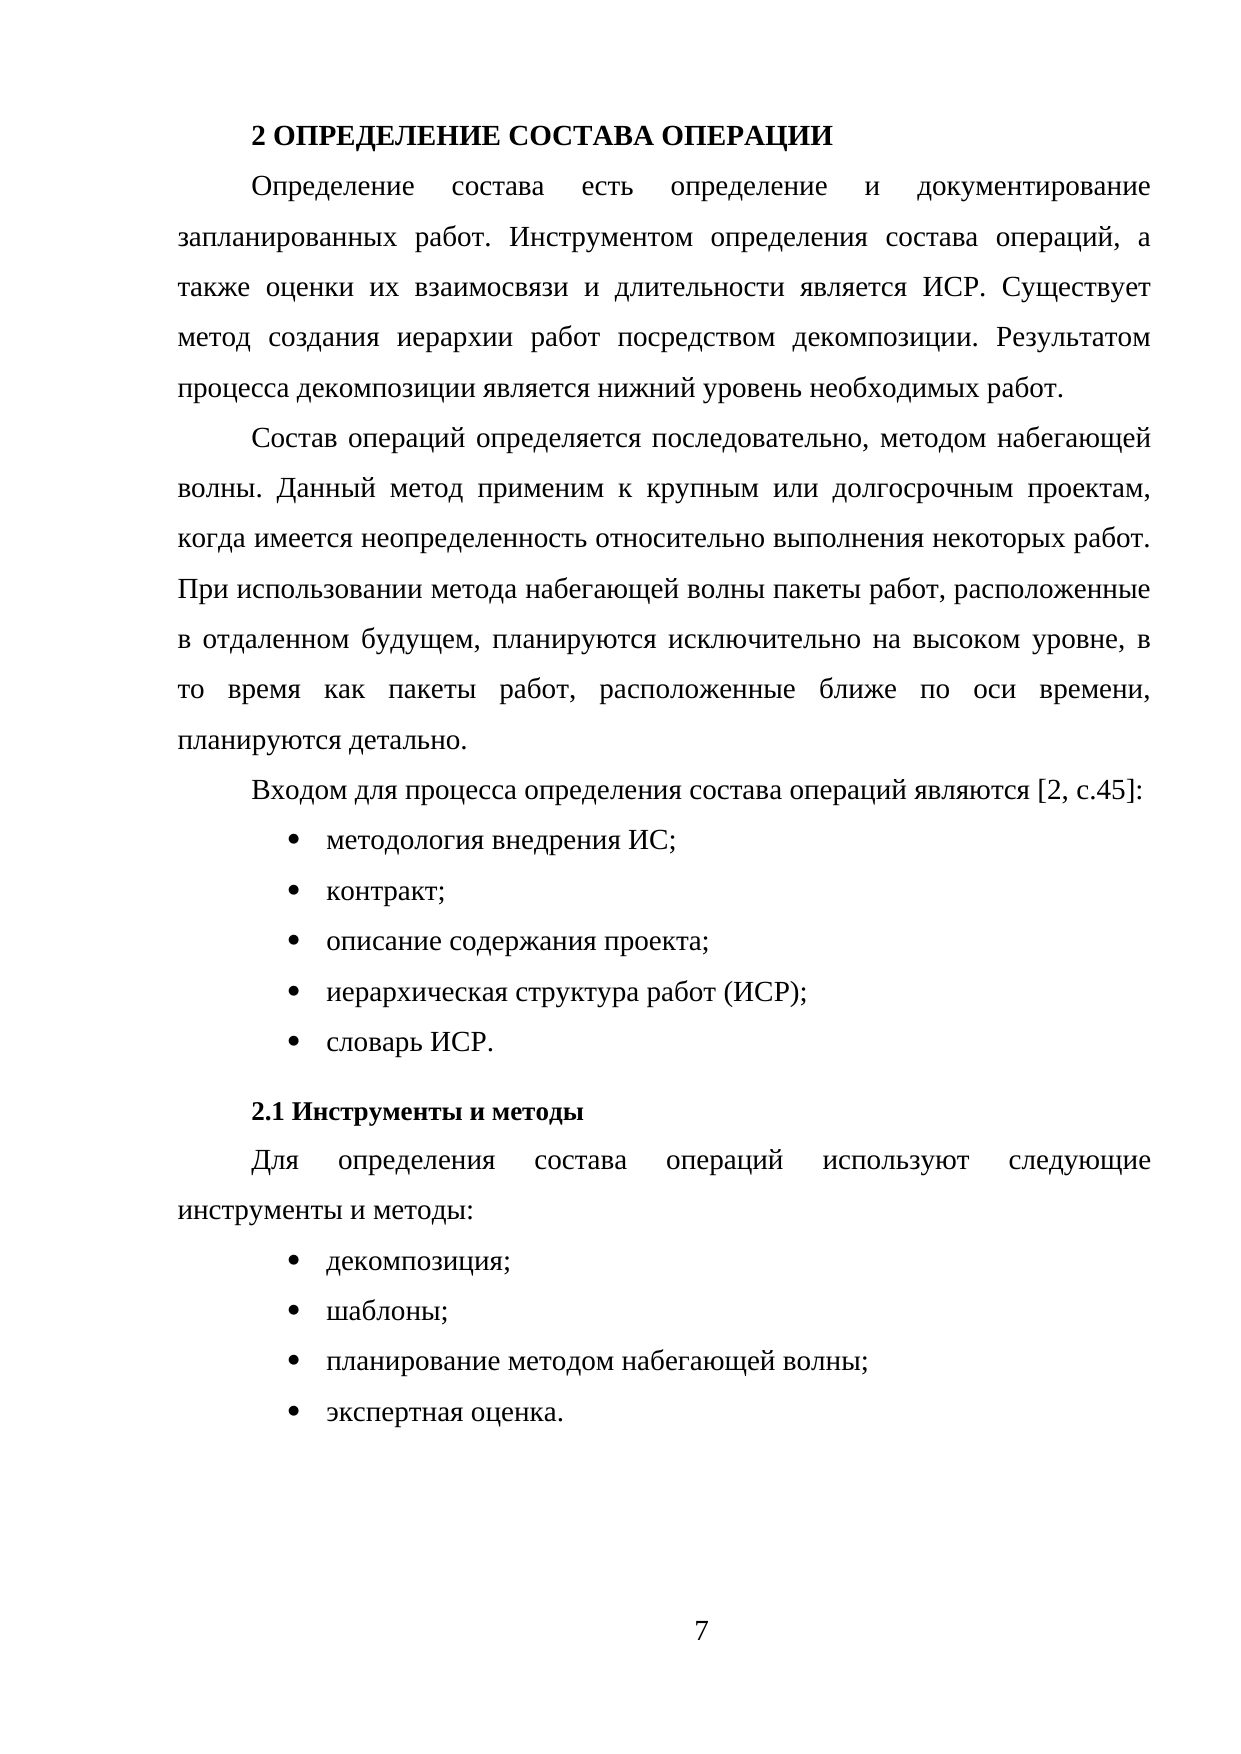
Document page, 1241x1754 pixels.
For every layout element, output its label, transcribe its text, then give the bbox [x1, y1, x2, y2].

list планирование методом набегающей волны; [288, 1343, 1152, 1377]
subtitle 2 ОПРЕДЕЛЕНИЕ СОСТАВА ОПЕРАЦИИ [177, 118, 1152, 152]
list декомпозиция; [288, 1243, 1152, 1276]
subtitle 2.1 Инструменты и методы [177, 1095, 1152, 1127]
list иерархическая структура работ (ИСР); [288, 974, 1152, 1007]
list экспертная оценка. [288, 1394, 1152, 1428]
list описание содержания проекта; [288, 923, 1152, 957]
text Для определения состава операций используют следующие инструменты и методы: [177, 1142, 1152, 1226]
list словарь ИСР. [288, 1024, 1152, 1058]
list методология внедрения ИС; [288, 822, 1152, 856]
list шаблоны; [288, 1293, 1152, 1327]
text Определение состава есть определение и документирование запланированных работ. Инструментом определения состава операций, а также оценки их взаимосвязи и длительности является ИСР. Существует метод создания иерархии работ посредством декомпозиции. Результатом процесса декомпозиции является нижний уровень необходимых работ. [177, 168, 1152, 403]
list контракт; [288, 873, 1152, 907]
text Входом для процесса определения состава операций являются [2, с.45]: [177, 772, 1152, 806]
text Состав операций определяется последовательно, методом набегающей волны. Данный метод применим к крупным или долгосрочным проектам, когда имеется неопределенность относительно выполнения некоторых работ. При использовании метода набегающей волны пакеты работ, расположенные в отдаленном будущем, планируются исключительно на высоком уровне, в то время как пакеты работ, расположенные ближе по оси времени, планируются детально. [177, 420, 1152, 755]
